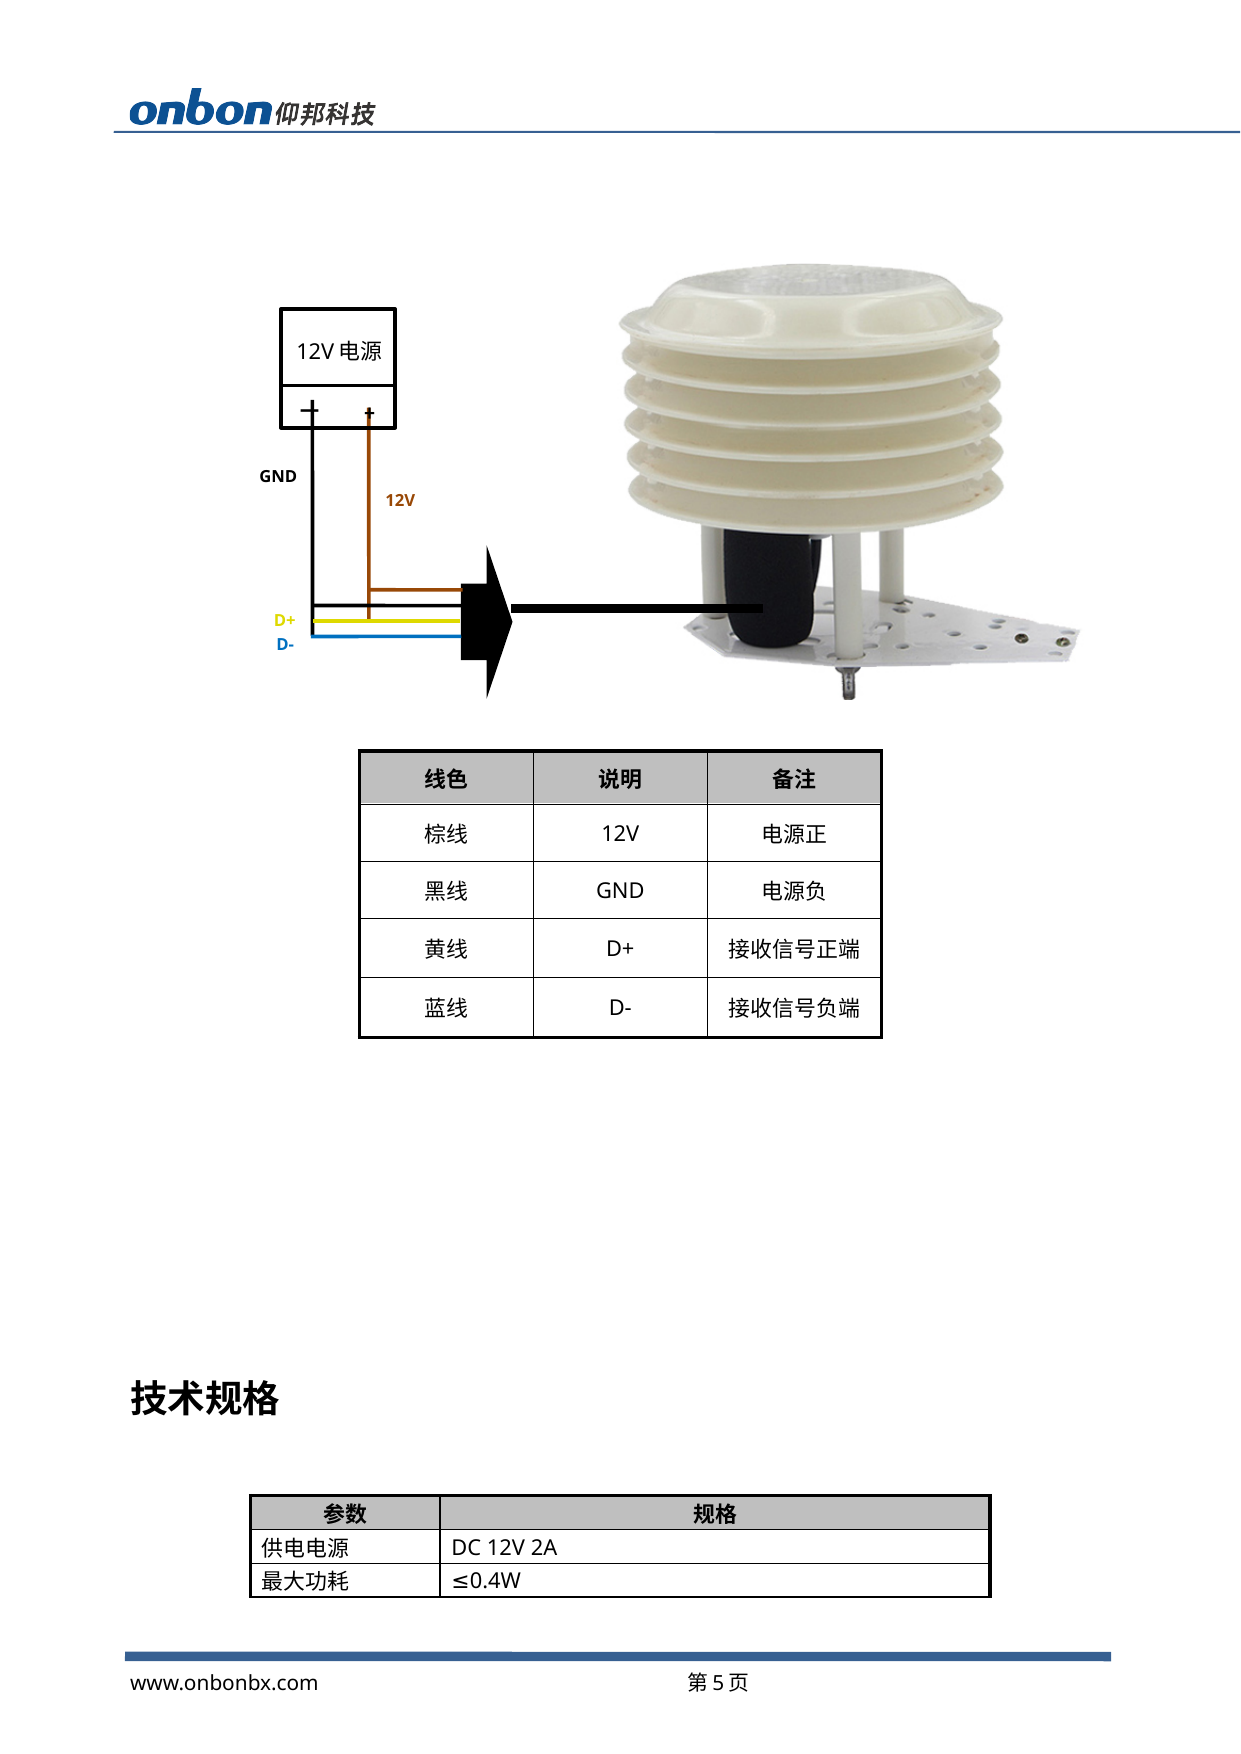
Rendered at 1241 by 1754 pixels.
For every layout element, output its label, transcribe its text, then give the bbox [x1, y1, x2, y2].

table_header 说明 [534, 753, 707, 803]
table_cell ≤0.4W [441, 1564, 988, 1596]
table_cell D- [534, 978, 707, 1036]
table_header 参数 [252, 1497, 439, 1529]
table_cell 供电电源 [252, 1530, 439, 1563]
table_cell 黄线 [361, 919, 533, 977]
table_header 线色 [361, 753, 533, 803]
table_cell 最大功耗 [252, 1564, 439, 1596]
table_cell 棕线 [361, 805, 533, 861]
table_header 备注 [708, 753, 880, 803]
table_header 规格 [441, 1497, 988, 1529]
table_cell 接收信号负端 [708, 978, 880, 1036]
text 技术规格 [130, 1364, 1110, 1429]
table_cell 电源负 [708, 862, 880, 918]
table_cell 蓝线 [361, 978, 533, 1036]
table_cell 接收信号正端 [708, 919, 880, 977]
table_cell DC 12V 2A [441, 1530, 988, 1563]
table_cell D+ [534, 919, 707, 977]
picture [612, 263, 1096, 700]
table_cell GND [534, 862, 707, 918]
picture [129, 88, 376, 126]
table_cell 12V [534, 805, 707, 861]
table_cell 电源正 [708, 805, 880, 861]
table_cell 黑线 [361, 862, 533, 918]
